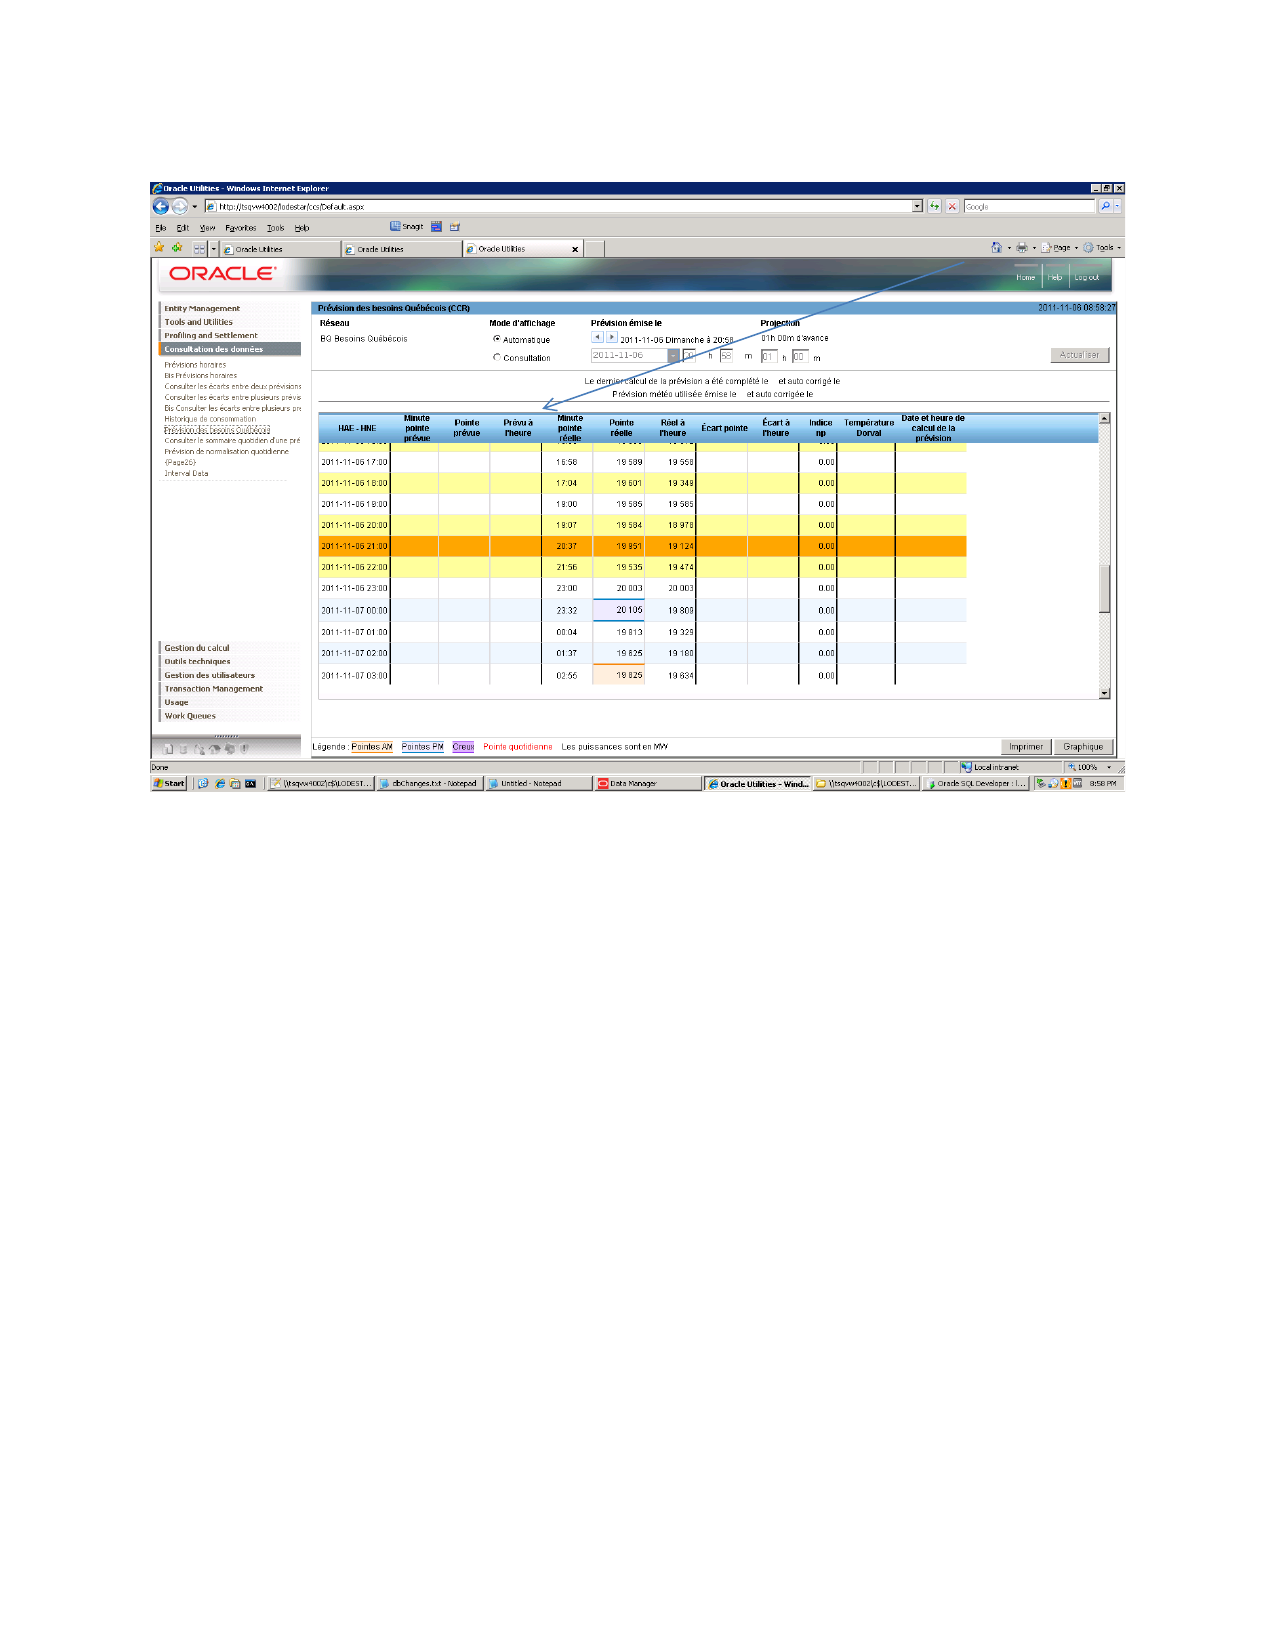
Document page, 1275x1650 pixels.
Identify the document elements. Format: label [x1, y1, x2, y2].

picture [150, 182, 1125, 792]
